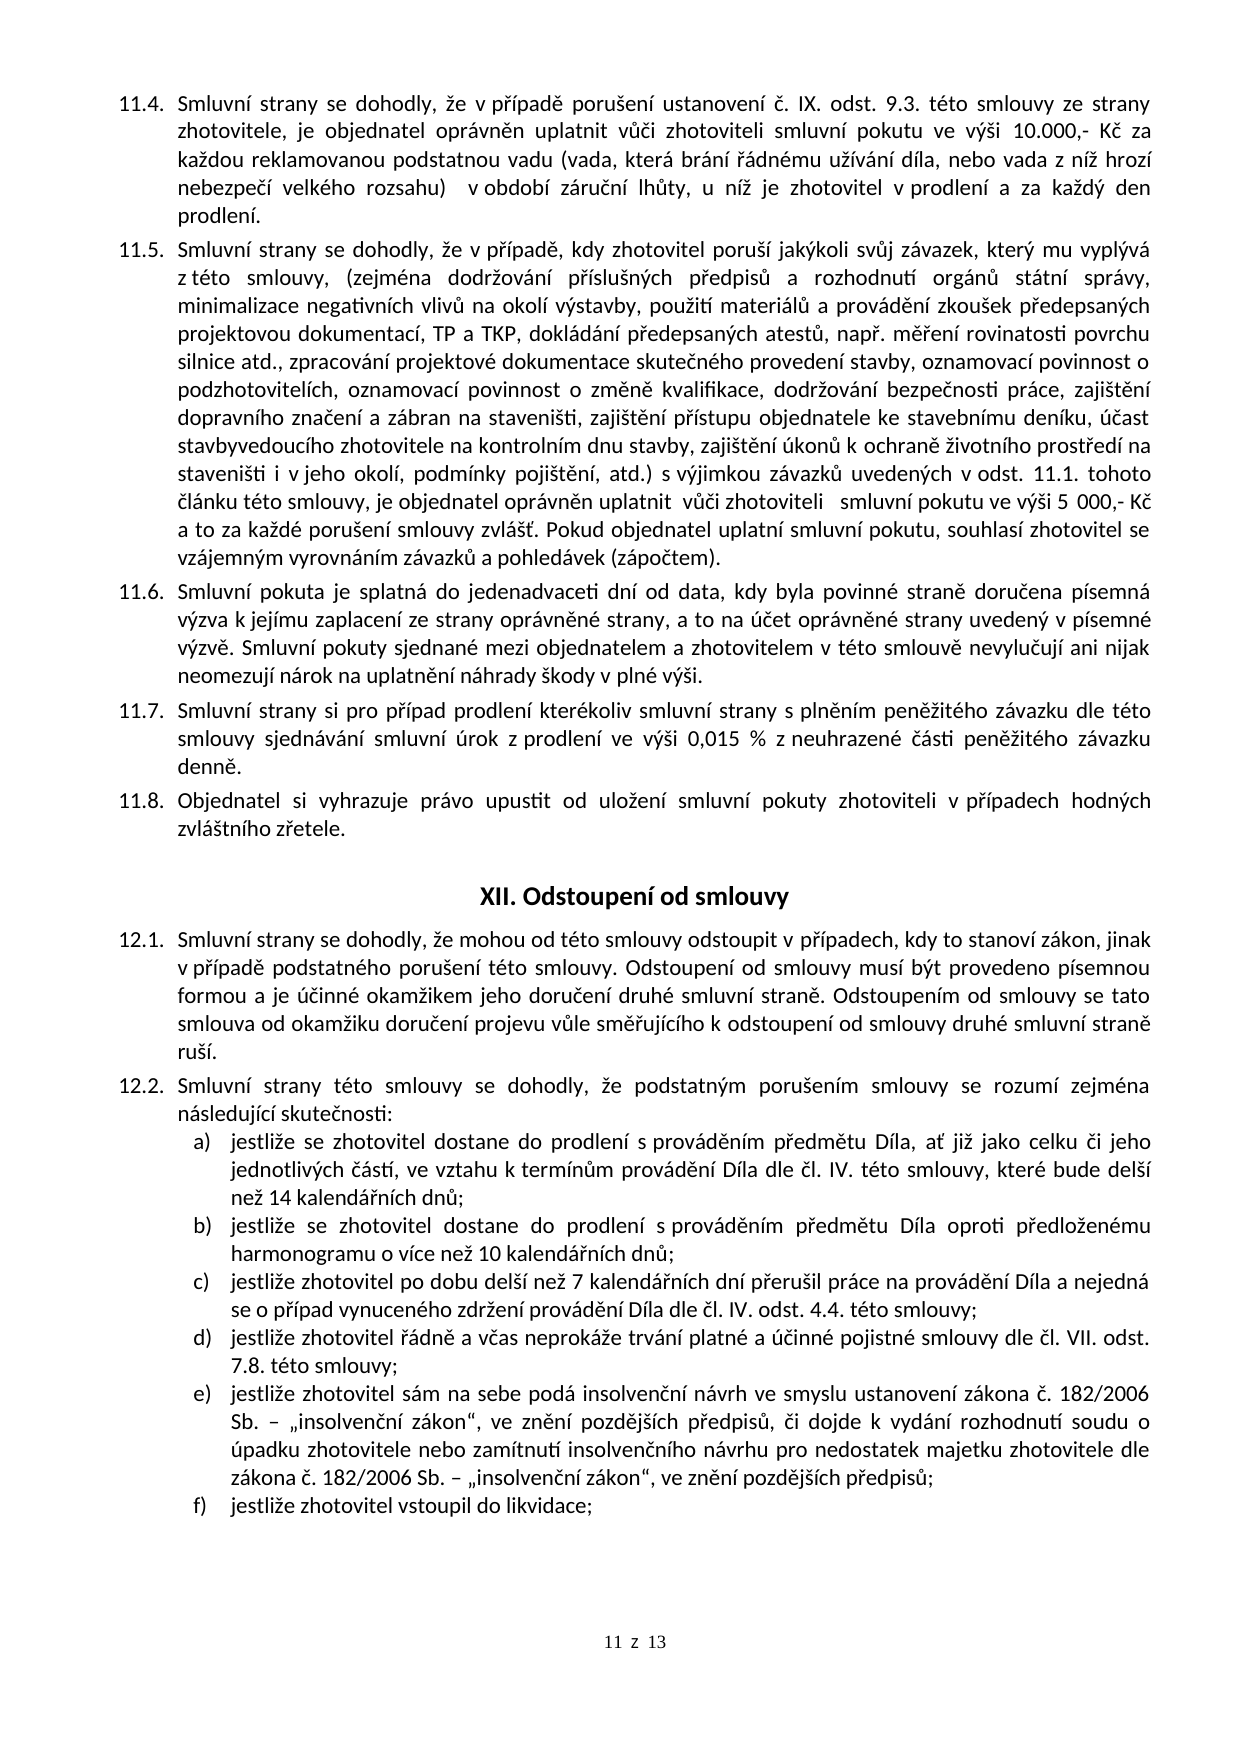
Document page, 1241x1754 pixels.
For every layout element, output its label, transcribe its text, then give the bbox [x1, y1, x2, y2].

subtitle XII. Odstoupení od smlouvy [118, 879, 1152, 912]
list Smluvní strany si pro případ prodlení kterékoliv smluvní strany s plněním peněžitého závazku dle této smlouvy sjednávání smluvní úrok z prodlení ve výši 0,015 % z neuhrazené části peněžitého závazku denně. [118, 696, 1152, 780]
list jestliže se zhotovitel dostane do prodlení s prováděním předmětu Díla, ať již jako celku či jeho jednotlivých částí, ve vztahu k termínům provádění Díla dle čl. IV. této smlouvy, které bude delší než 14 kalendářních dnů; [193, 1127, 1152, 1211]
list jestliže zhotovitel řádně a včas neprokáže trvání platné a účinné pojistné smlouvy dle čl. VII. odst. 7.8. této smlouvy; [193, 1323, 1152, 1379]
list jestliže zhotovitel vstoupil do likvidace; [193, 1491, 1152, 1519]
list Smluvní strany této smlouvy se dohodly, že podstatným porušením smlouvy se rozumí zejména následující skutečnosti: [118, 1071, 1152, 1127]
list Smluvní strany se dohodly, že v případě, kdy zhotovitel poruší jakýkoli svůj závazek, který mu vyplývá z této smlouvy, (zejména dodržování příslušných předpisů a rozhodnutí orgánů státní správy, minimalizace negativních vlivů na okolí výstavby, použití materiálů a provádění zkoušek předepsaných projektovou dokumentací, TP a TKP, dokládání předepsaných atestů, např. měření rovinatosti povrchu silnice atd., zpracování projektové dokumentace skutečného provedení stavby, oznamovací povinnost o podzhotovitelích, oznamovací povinnost o změně kvalifikace, dodržování bezpečnosti práce, zajištění dopravního značení a zábran na staveništi, zajištění přístupu objednatele ke stavebnímu deníku, účast stavbyvedoucího zhotovitele na kontrolním dnu stavby, zajištění úkonů k ochraně životního prostředí na staveništi i v jeho okolí, podmínky pojištění, atd.) s výjimkou závazků uvedených v odst. 11.1. tohoto článku této smlouvy, je objednatel oprávněn uplatnit vůči zhotoviteli smluvní pokutu ve výši 5 000,- Kč a to za každé porušení smlouvy zvlášť. Pokud objednatel uplatní smluvní pokutu, souhlasí zhotovitel se vzájemným vyrovnáním závazků a pohledávek (zápočtem). [118, 235, 1152, 571]
list jestliže zhotovitel sám na sebe podá insolvenční návrh ve smyslu ustanovení zákona č. 182/2006 Sb. – „insolvenční zákon“, ve znění pozdějších předpisů, či dojde k vydání rozhodnutí soudu o úpadku zhotovitele nebo zamítnutí insolvenčního návrhu pro nedostatek majetku zhotovitele dle zákona č. 182/2006 Sb. – „insolvenční zákon“, ve znění pozdějších předpisů; [193, 1379, 1152, 1491]
list Smluvní pokuta je splatná do jedenadvaceti dní od data, kdy byla povinné straně doručena písemná výzva k jejímu zaplacení ze strany oprávněné strany, a to na účet oprávněné strany uvedený v písemné výzvě. Smluvní pokuty sjednané mezi objednatelem a zhotovitelem v této smlouvě nevylučují ani nijak neomezují nárok na uplatnění náhrady škody v plné výši. [118, 577, 1152, 689]
list Smluvní strany se dohodly, že mohou od této smlouvy odstoupit v případech, kdy to stanoví zákon, jinak v případě podstatného porušení této smlouvy. Odstoupení od smlouvy musí být provedeno písemnou formou a je účinné okamžikem jeho doručení druhé smluvní straně. Odstoupením od smlouvy se tato smlouva od okamžiku doručení projevu vůle směřujícího k odstoupení od smlouvy druhé smluvní straně ruší. [118, 925, 1152, 1065]
list jestliže zhotovitel po dobu delší než 7 kalendářních dní přerušil práce na provádění Díla a nejedná se o případ vynuceného zdržení provádění Díla dle čl. IV. odst. 4.4. této smlouvy; [193, 1267, 1152, 1323]
list Smluvní strany se dohodly, že v případě porušení ustanovení č. IX. odst. 9.3. této smlouvy ze strany zhotovitele, je objednatel oprávněn uplatnit vůči zhotoviteli smluvní pokutu ve výši 10.000,- Kč za každou reklamovanou podstatnou vadu (vada, která brání řádnému užívání díla, nebo vada z níž hrozí nebezpečí velkého rozsahu) v období záruční lhůty, u níž je zhotovitel v prodlení a za každý den prodlení. [118, 89, 1152, 229]
list jestliže se zhotovitel dostane do prodlení s prováděním předmětu Díla oproti předloženému harmonogramu o více než 10 kalendářních dnů; [193, 1211, 1152, 1267]
list Objednatel si vyhrazuje právo upustit od uložení smluvní pokuty zhotoviteli v případech hodných zvláštního zřetele. [118, 786, 1152, 842]
